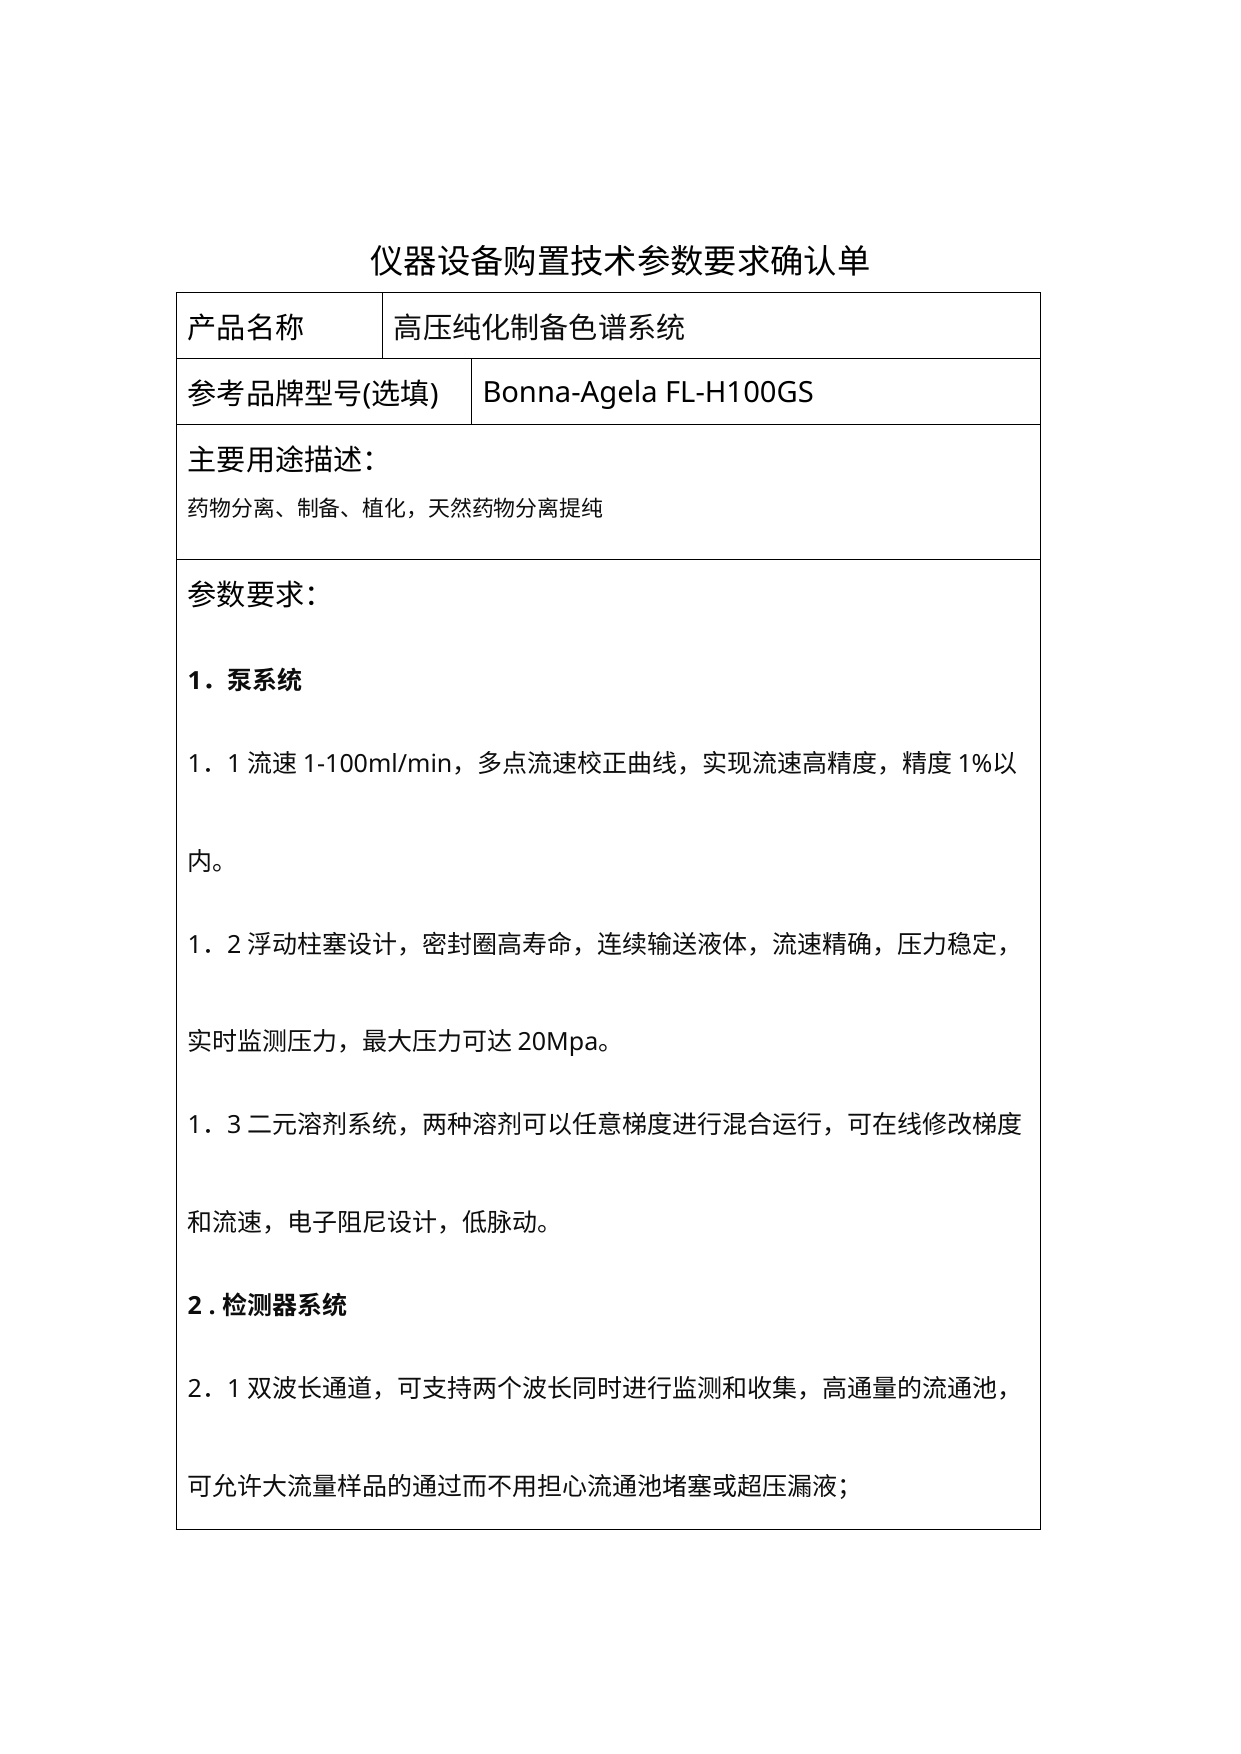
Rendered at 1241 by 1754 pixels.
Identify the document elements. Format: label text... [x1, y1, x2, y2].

table_header 高压纯化制备色谱系统 [383, 293, 1040, 358]
table_header 产品名称 [177, 293, 382, 358]
table_cell 主要用途描述： 药物分离、制备、植化，天然药物分离提纯 [177, 425, 1040, 559]
table_cell Bonna-Agela FL-H100GS [472, 359, 1040, 424]
text 仪器设备购置技术参数要求确认单 [187, 227, 1053, 292]
table_cell 参考品牌型号(选填) [177, 359, 471, 424]
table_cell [177, 560, 1040, 1529]
